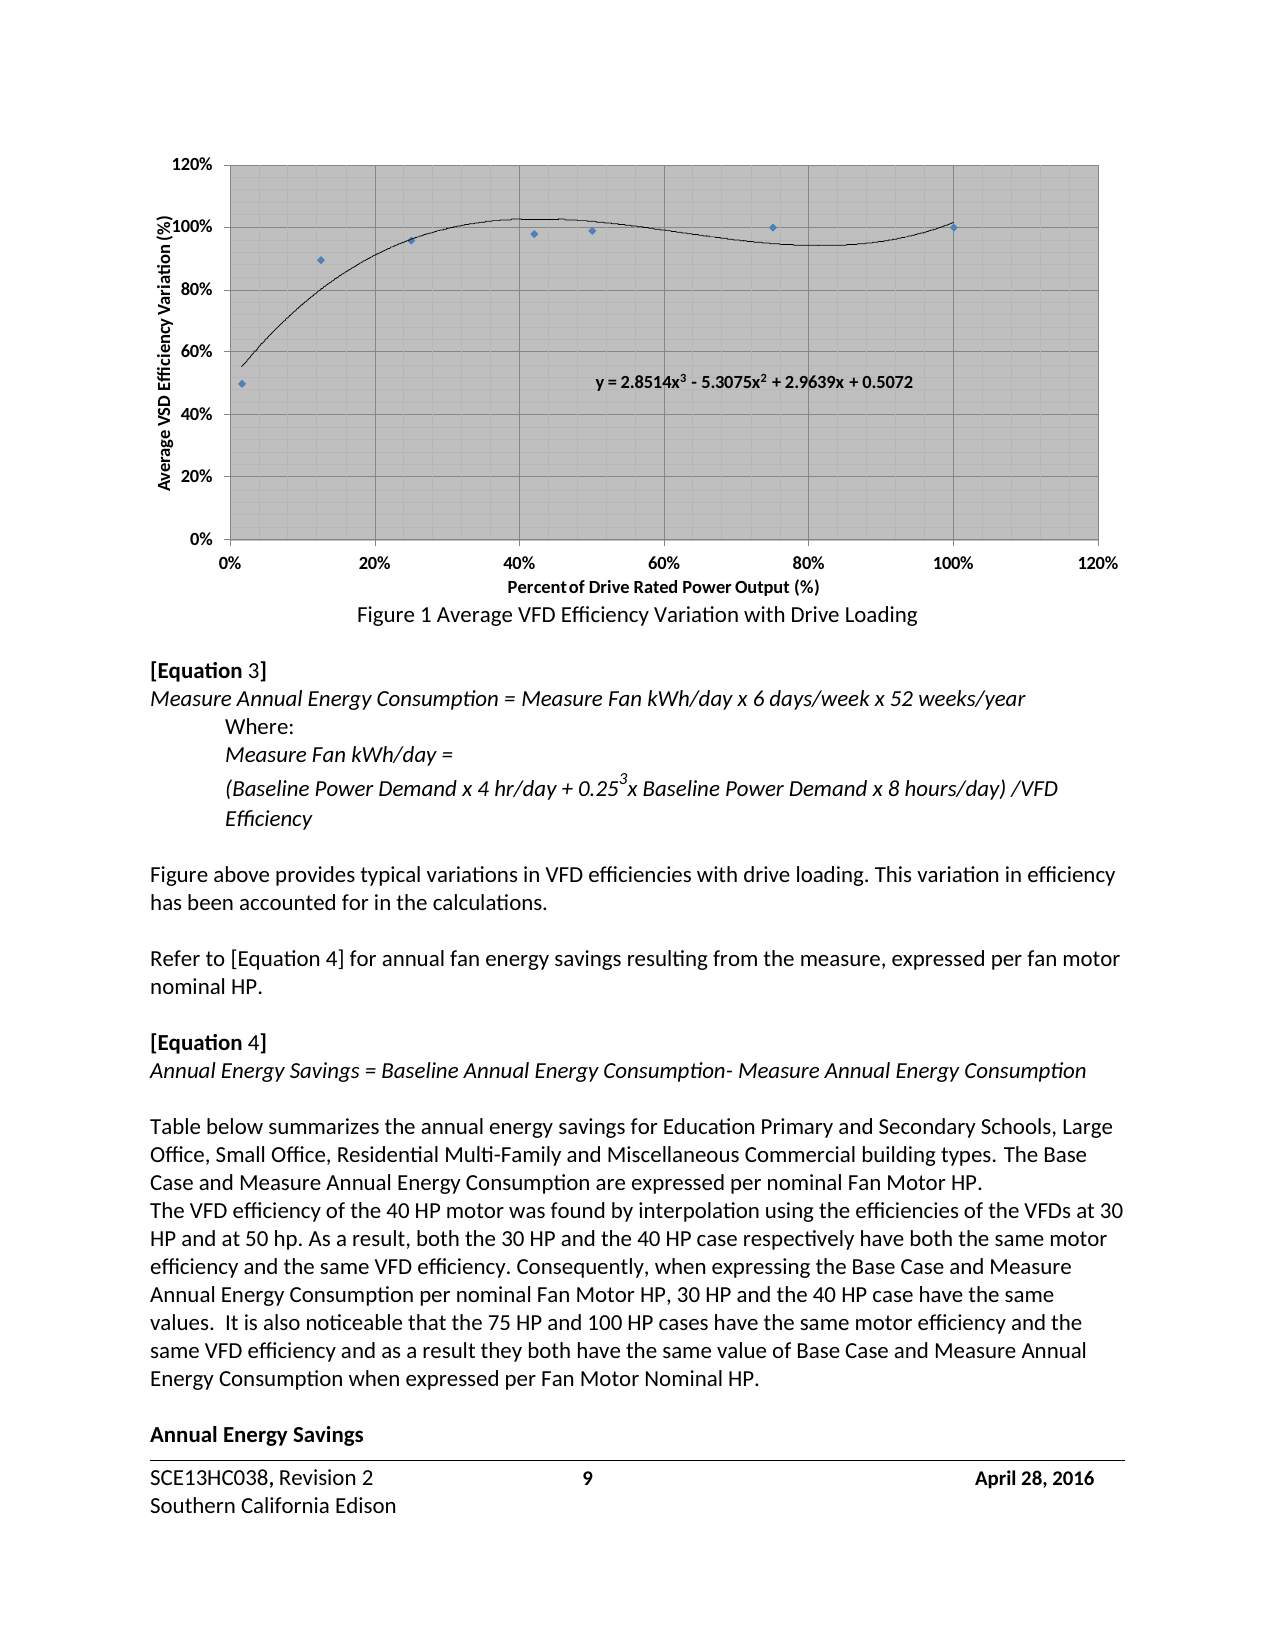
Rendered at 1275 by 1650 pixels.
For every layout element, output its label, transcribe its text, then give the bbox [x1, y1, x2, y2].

text Annual Energy Savings [150, 1420, 1125, 1448]
text Table below summarizes the annual energy savings for Education Primary and Secondary Schools, Large Office, Small Office, Residential Multi-Family and Miscellaneous Commercial building types. The Base Case and Measure Annual Energy Consumption are expressed per nominal Fan Motor HP. [150, 1112, 1125, 1196]
text [Equation 4] [150, 1028, 1125, 1056]
text Figure 1 Average VFD Efficiency Variation with Drive Loading [150, 600, 1125, 628]
text Annual Energy Savings = Baseline Annual Energy Consumption- Measure Annual Energy Consumption [150, 1056, 1125, 1084]
text [Equation 3] [150, 656, 1125, 684]
text (Baseline Power Demand x 4 hr/day + 0.253x Baseline Power Demand x 8 hours/day) /VFD Efficiency [225, 768, 1125, 832]
text Measure Fan kWh/day = [225, 740, 1125, 768]
text Measure Annual Energy Consumption = Measure Fan kWh/day x 6 days/week x 52 weeks/year [150, 684, 1125, 712]
text Where: [150, 712, 1125, 740]
text The VFD efficiency of the 40 HP motor was found by interpolation using the efficiencies of the VFDs at 30 HP and at 50 hp. As a result, both the 30 HP and the 40 HP case respectively have both the same motor efficiency and the same VFD efficiency. Consequently, when expressing the Base Case and Measure Annual Energy Consumption per nominal Fan Motor HP, 30 HP and the 40 HP case have the same values. It is also noticeable that the 75 HP and 100 HP cases have the same motor efficiency and the same VFD efficiency and as a result they both have the same value of Base Case and Measure Annual Energy Consumption when expressed per Fan Motor Nominal HP. [150, 1196, 1125, 1392]
text Figure above provides typical variations in VFD efficiencies with drive loading. This variation in efficiency has been accounted for in the calculations. [150, 860, 1125, 916]
text Refer to [Equation 4] for annual fan energy savings resulting from the measure, expressed per fan motor nominal HP. [150, 944, 1125, 1000]
